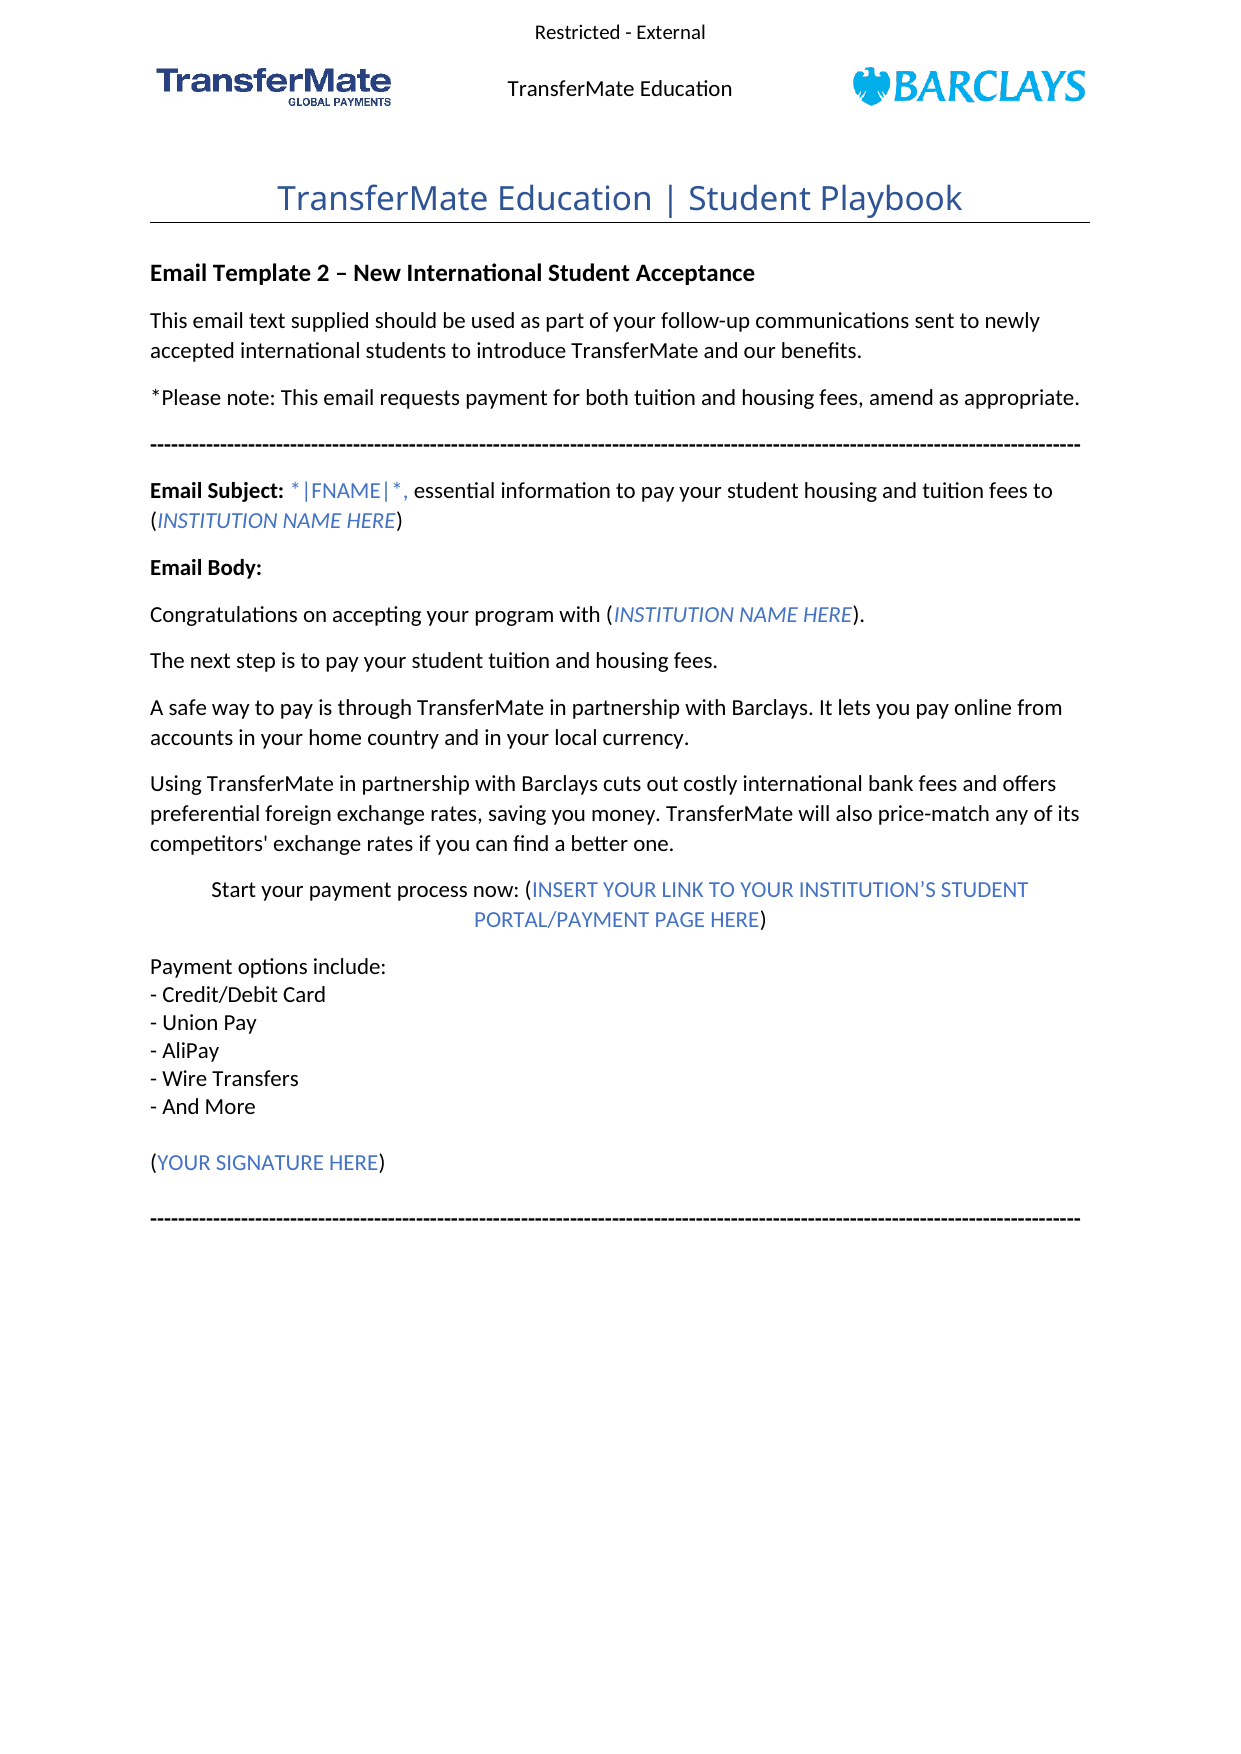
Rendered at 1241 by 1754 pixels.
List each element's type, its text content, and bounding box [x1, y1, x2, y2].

text - Wire Transfers [150, 1064, 1090, 1092]
text Using TransferMate in partnership with Barclays cuts out costly international bank fees and offers preferential foreign exchange rates, saving you money. TransferMate will also price-match any of its competitors' exchange rates if you can find a better one. [150, 769, 1090, 857]
text Email Template 2 – New International Student Acceptance [150, 227, 1090, 288]
text A safe way to pay is through TransferMate in partnership with Barclays. It lets you pay online from accounts in your home country and in your local currency. [150, 693, 1090, 751]
text Payment options include: [150, 952, 1090, 980]
text ------------------------------------------------------------------------------------------------------------------------------------- [150, 1204, 1090, 1232]
text - Credit/Debit Card - Union Pay [150, 980, 1090, 1036]
text - AliPay [150, 1036, 1090, 1064]
text This email text supplied should be used as part of your follow-up communications sent to newly accepted international students to introduce TransferMate and our benefits. [150, 306, 1090, 364]
text Email Body: [150, 553, 1090, 581]
text The next step is to pay your student tuition and housing fees. [150, 646, 1090, 674]
picture [849, 26, 1089, 146]
text *Please note: This email requests payment for both tuition and housing fees, amend as appropriate. [150, 383, 1090, 411]
text (YOUR SIGNATURE HERE) [150, 1148, 1090, 1176]
text Email Subject: *|FNAME|*, essential information to pay your student housing and tuition fees to (INSTITUTION NAME HERE) [150, 477, 1090, 534]
subtitle TransferMate Education | Student Playbook [150, 175, 1090, 222]
picture [150, 57, 400, 114]
text ------------------------------------------------------------------------------------------------------------------------------------- [150, 430, 1090, 458]
text Start your payment process now: (INSERT YOUR LINK TO YOUR INSTITUTION’S STUDENT PORTAL/PAYMENT PAGE HERE) [150, 876, 1090, 933]
text Congratulations on accepting your program with (INSTITUTION NAME HERE). [150, 600, 1090, 628]
text - And More [150, 1092, 1090, 1120]
